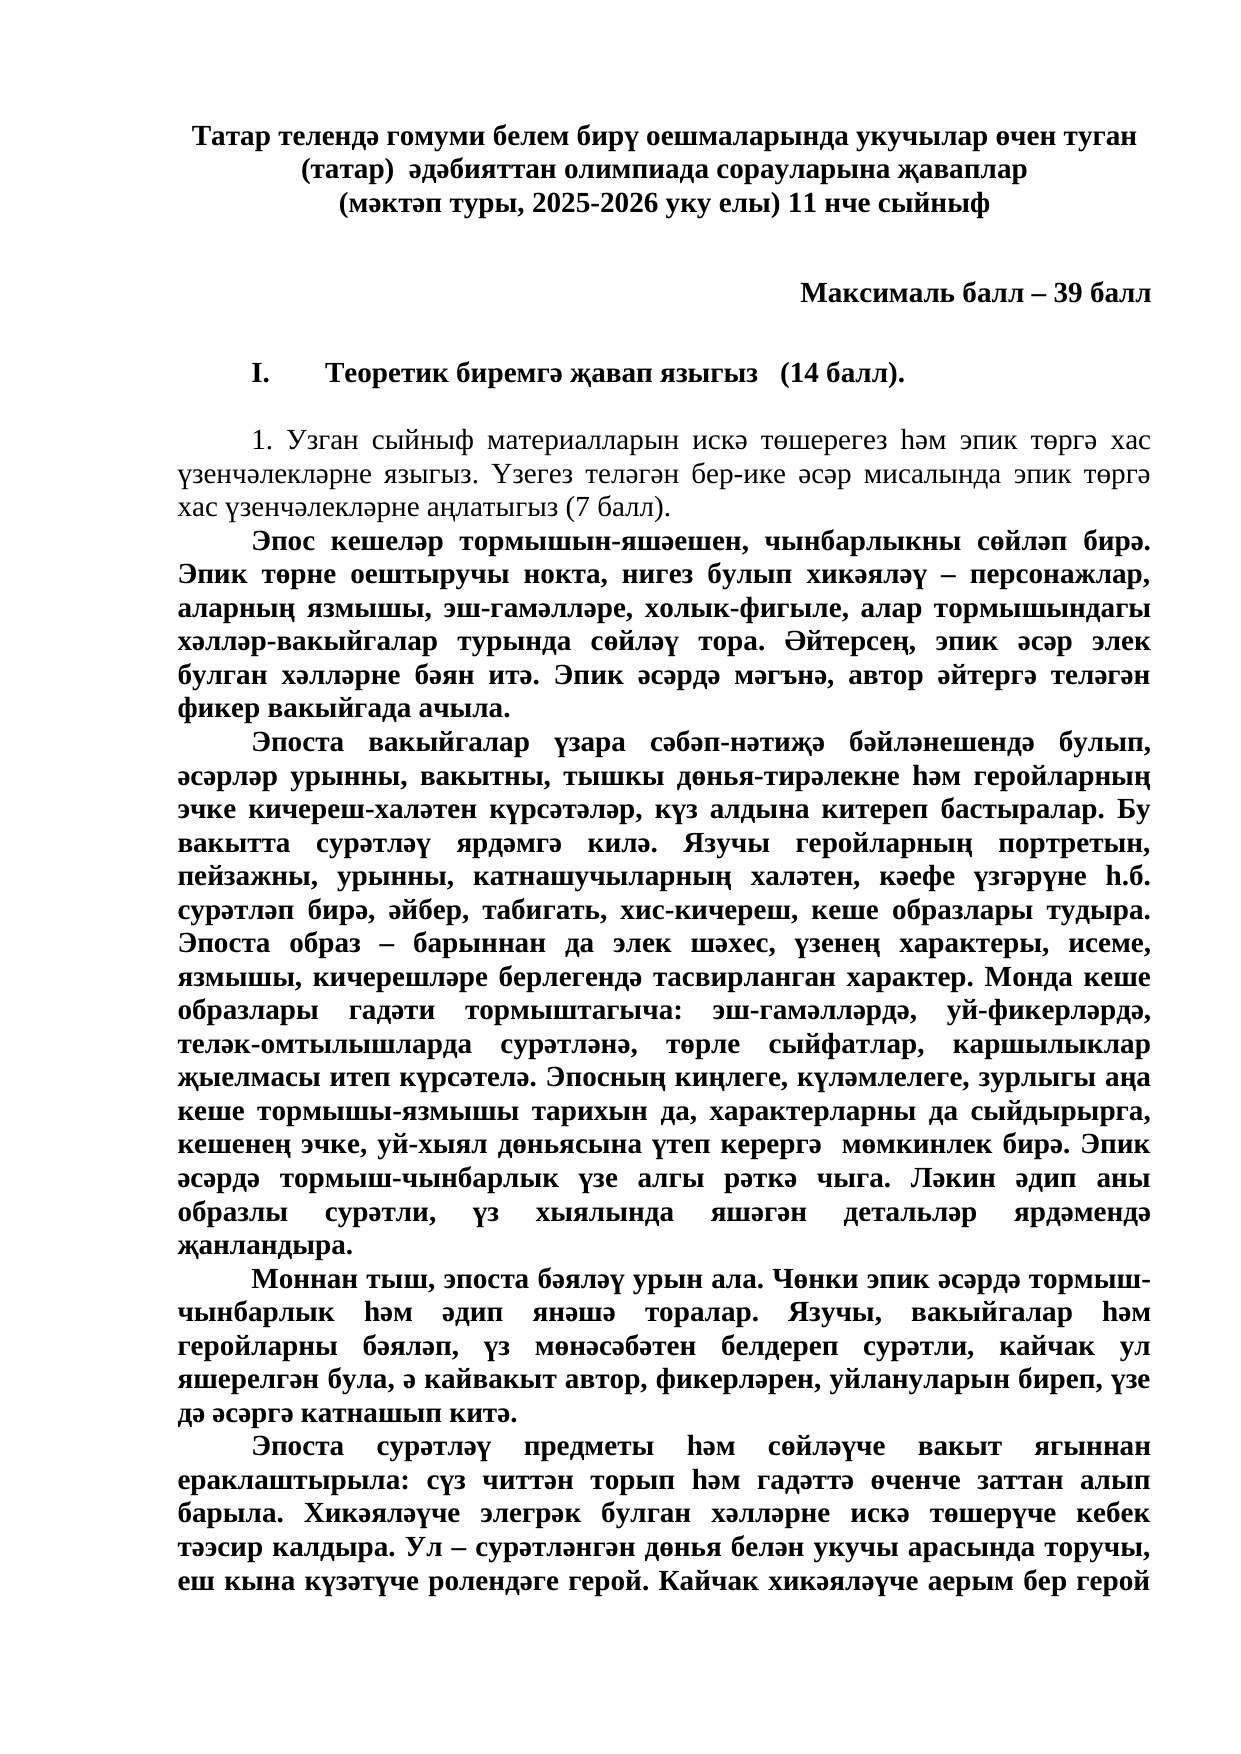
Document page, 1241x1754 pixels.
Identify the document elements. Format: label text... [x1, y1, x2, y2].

text Эпос кешеләр тормышын-яшәешен, чынбарлыкны сөйләп бирә. Эпик төрне оештыручы нокта, нигез булып хикәяләү – персонажлар, аларның язмышы, эш-гамәлләре, холык-фигыле, алар тормышындагы хәлләр-вакыйгалар турында сөйләү тора. Әйтерсең, эпик әсәр элек булган хәлләрне бәян итә. Эпик әсәрдә мәгънә, автор әйтергә теләгән фикер вакыйгада ачыла. [177, 523, 1152, 724]
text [177, 1428, 1152, 1596]
text Эпоста вакыйгалар үзара сәбәп-нәтиҗә бәйләнешендә булып, әсәрләр урынны, вакытны, тышкы дөнья-тирәлекне һәм геройларның эчке кичереш-халәтен күрсәтәләр, күз алдына китереп бастыралар. Бу вакытта сурәтләү ярдәмгә килә. Язучы геройларның портретын, пейзажны, урынны, катнашучыларның халәтен, кәефе үзгәрүне һ.б. сурәтләп бирә, әйбер, табигать, хис-кичереш, кеше образлары тудыра. Эпоста образ – барыннан да элек шәхес, үзенең характеры, исеме, язмышы, кичерешләре берлегендә тасвирланган характер. Монда кеше образлары гадәти тормыштагыча: эш-гамәлләрдә, уй-фикерләрдә, теләк-омтылышларда сурәтләнә, төрле сыйфатлар, каршылыклар җыелмасы итеп күрсәтелә. Эпосның киңлеге, күләмлелеге, зурлыгы аңа кеше тормышы-язмышы тарихын да, характерларны да сыйдырырга, кешенең эчке, уй-хыял дөньясына үтеп керергә мөмкинлек бирә. Эпик әсәрдә тормыш-чынбарлык үзе алгы рәткә чыга. Ләкин әдип аны образлы сурәтли, үз хыялында яшәгән детальләр ярдәмендә җанландыра. [177, 724, 1152, 1261]
text 1. Узган сыйныф материалларын искә төшерегез һәм эпик төргә хас үзенчәлекләрне языгыз. Үзегез теләгән бер-ике әсәр мисалында эпик төргә хас үзенчәлекләрне аңлатыгыз (7 балл). [177, 422, 1152, 523]
text Моннан тыш, эпоста бәяләү урын ала. Чөнки эпик әсәрдә тормыш-чынбарлык һәм әдип янәшә торалар. Язучы, вакыйгалар һәм геройларны бәяләп, үз мөнәсәбәтен белдереп сурәтли, кайчак ул яшерелгән була, ә кайвакыт автор, фикерләрен, уйлануларын биреп, үзе дә әсәргә катнашып китә. [177, 1261, 1152, 1428]
list Теоретик биремгә җавап языгыз (14 балл). [177, 355, 1152, 389]
text (мәктәп туры, 2025-2026 уку елы) 11 нче сыйныф [177, 185, 1152, 219]
text Татар телендә гомуми белем бирү оешмаларында укучылар өчен туган (татар) әдәбияттан олимпиада сорауларына җаваплар [177, 118, 1152, 185]
text Максималь балл – 39 балл [177, 276, 1152, 309]
